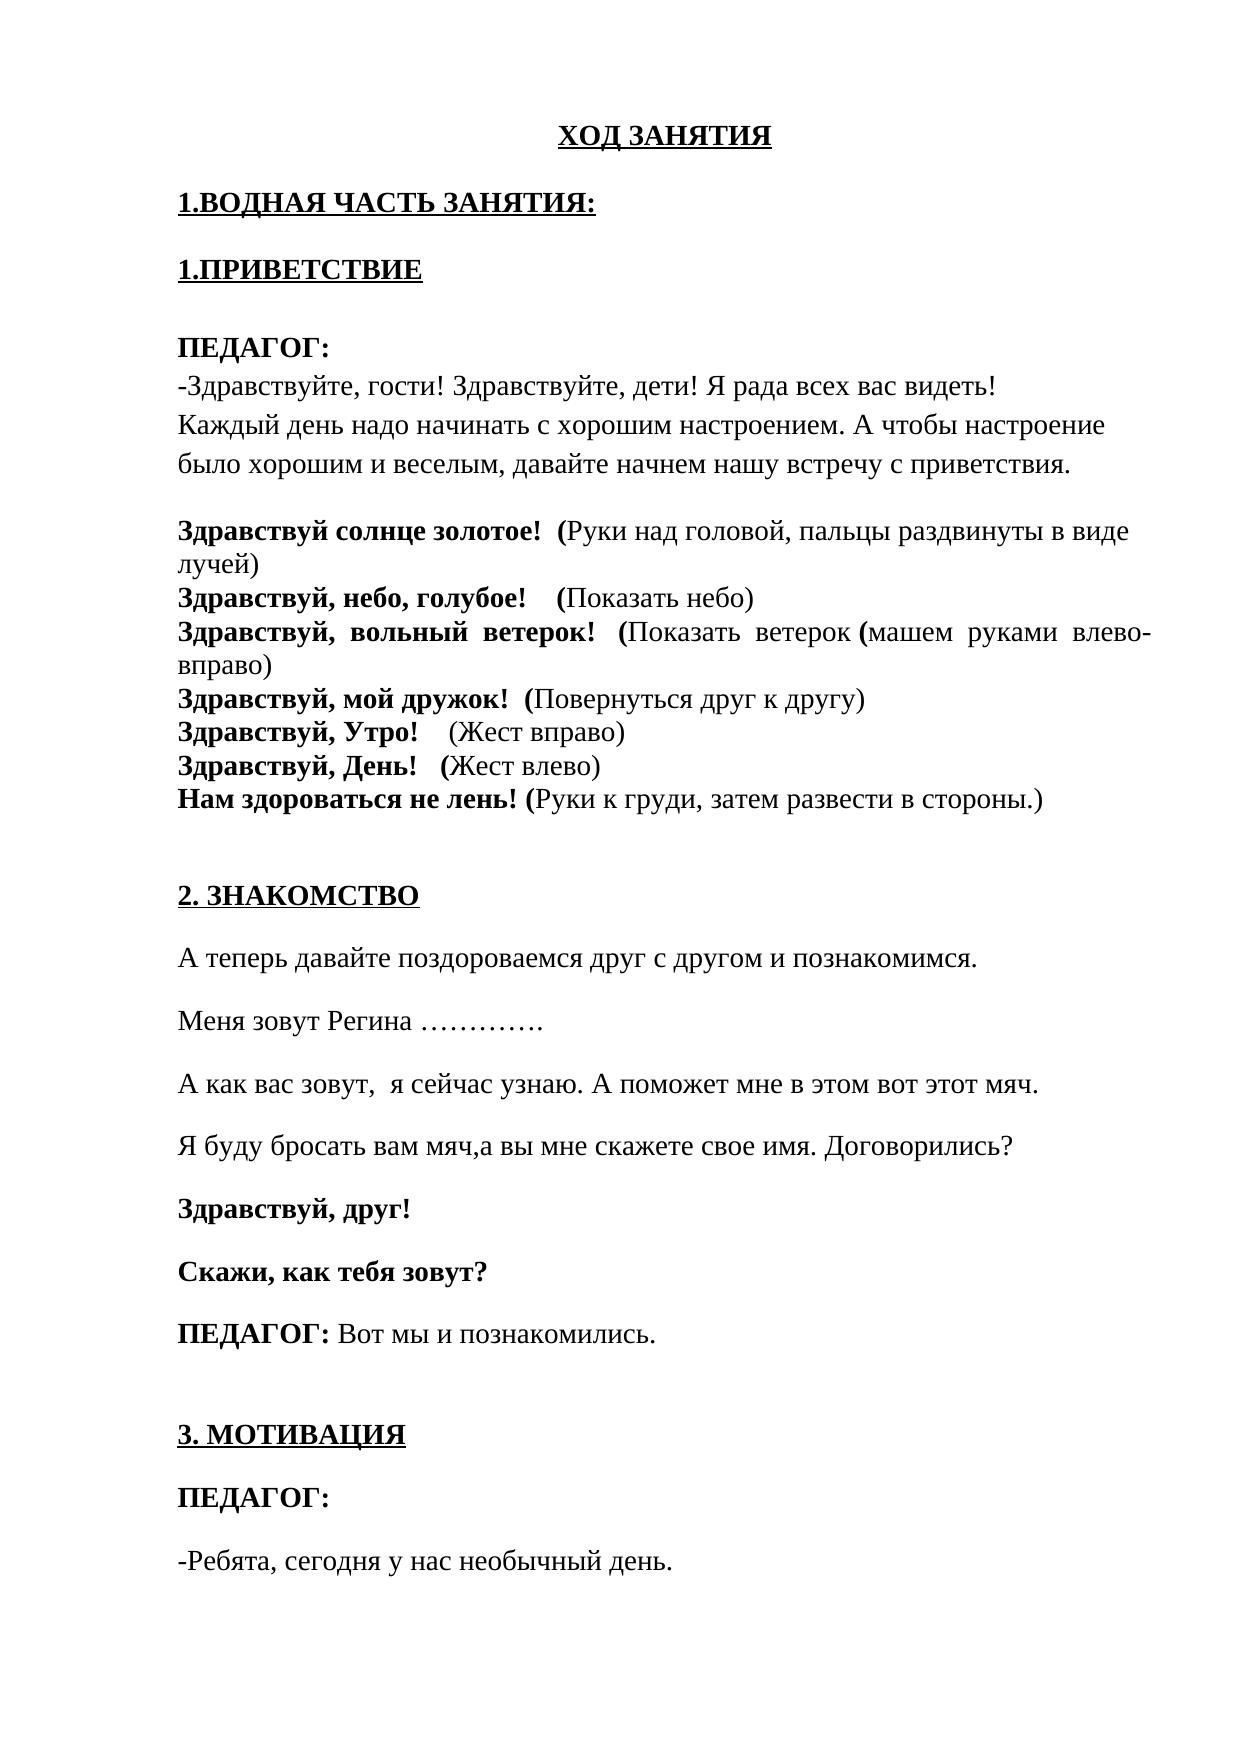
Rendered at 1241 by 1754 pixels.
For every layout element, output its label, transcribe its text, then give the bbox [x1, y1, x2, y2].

text ПЕДАГОГ: [177, 1480, 1152, 1513]
text 2. ЗНАКОМСТВО [177, 878, 1152, 911]
text Здравствуй, небо, голубое! (Показать небо) [177, 580, 1152, 614]
text Здравствуй солнце золотое! (Руки над головой, пальцы раздвинуты в виде лучей) [177, 513, 1152, 580]
text Здравствуй, друг! [177, 1191, 1152, 1225]
text 1.ВОДНАЯ ЧАСТЬ ЗАНЯТИЯ: [177, 185, 1152, 219]
text -Ребята, сегодня у нас необычный день. [177, 1543, 1152, 1576]
text Нам здороваться не лень! (Руки к груди, затем развести в стороны.) [177, 781, 1152, 815]
text Меня зовут Регина …………. [177, 1003, 1152, 1037]
text ПЕДАГОГ: [177, 324, 1152, 363]
text 1.ПРИВЕТСТВИЕ [177, 252, 1152, 286]
text Здравствуй, мой дружок! (Повернуться друг к другу) [177, 681, 1152, 714]
text А теперь давайте поздороваемся друг с другом и познакомимся. [177, 940, 1152, 974]
text ХОД ЗАНЯТИЯ [177, 118, 1152, 152]
text Здравствуй, Утро! (Жест вправо) [177, 714, 1152, 748]
text Скажи, как тебя зовут? [177, 1254, 1152, 1287]
text -Здравствуйте, гости! Здравствуйте, дети! Я рада всех вас видеть! Каждый день надо начинать с хорошим настроением. А чтобы настроение было хорошим и веселым, давайте начнем нашу встречу с приветствия. [177, 363, 1152, 479]
text Здравствуй, вольный ветерок! (Показать ветерок (машем руками влево-вправо) [177, 614, 1152, 681]
text 3. МОТИВАЦИЯ [177, 1417, 1152, 1451]
text Я буду бросать вам мяч,а вы мне скажете свое имя. Договорились? [177, 1128, 1152, 1162]
text ПЕДАГОГ: Вот мы и познакомились. [177, 1317, 1152, 1350]
text А как вас зовут, я сейчас узнаю. А поможет мне в этом вот этот мяч. [177, 1066, 1152, 1099]
text Здравствуй, День! (Жест влево) [177, 748, 1152, 781]
